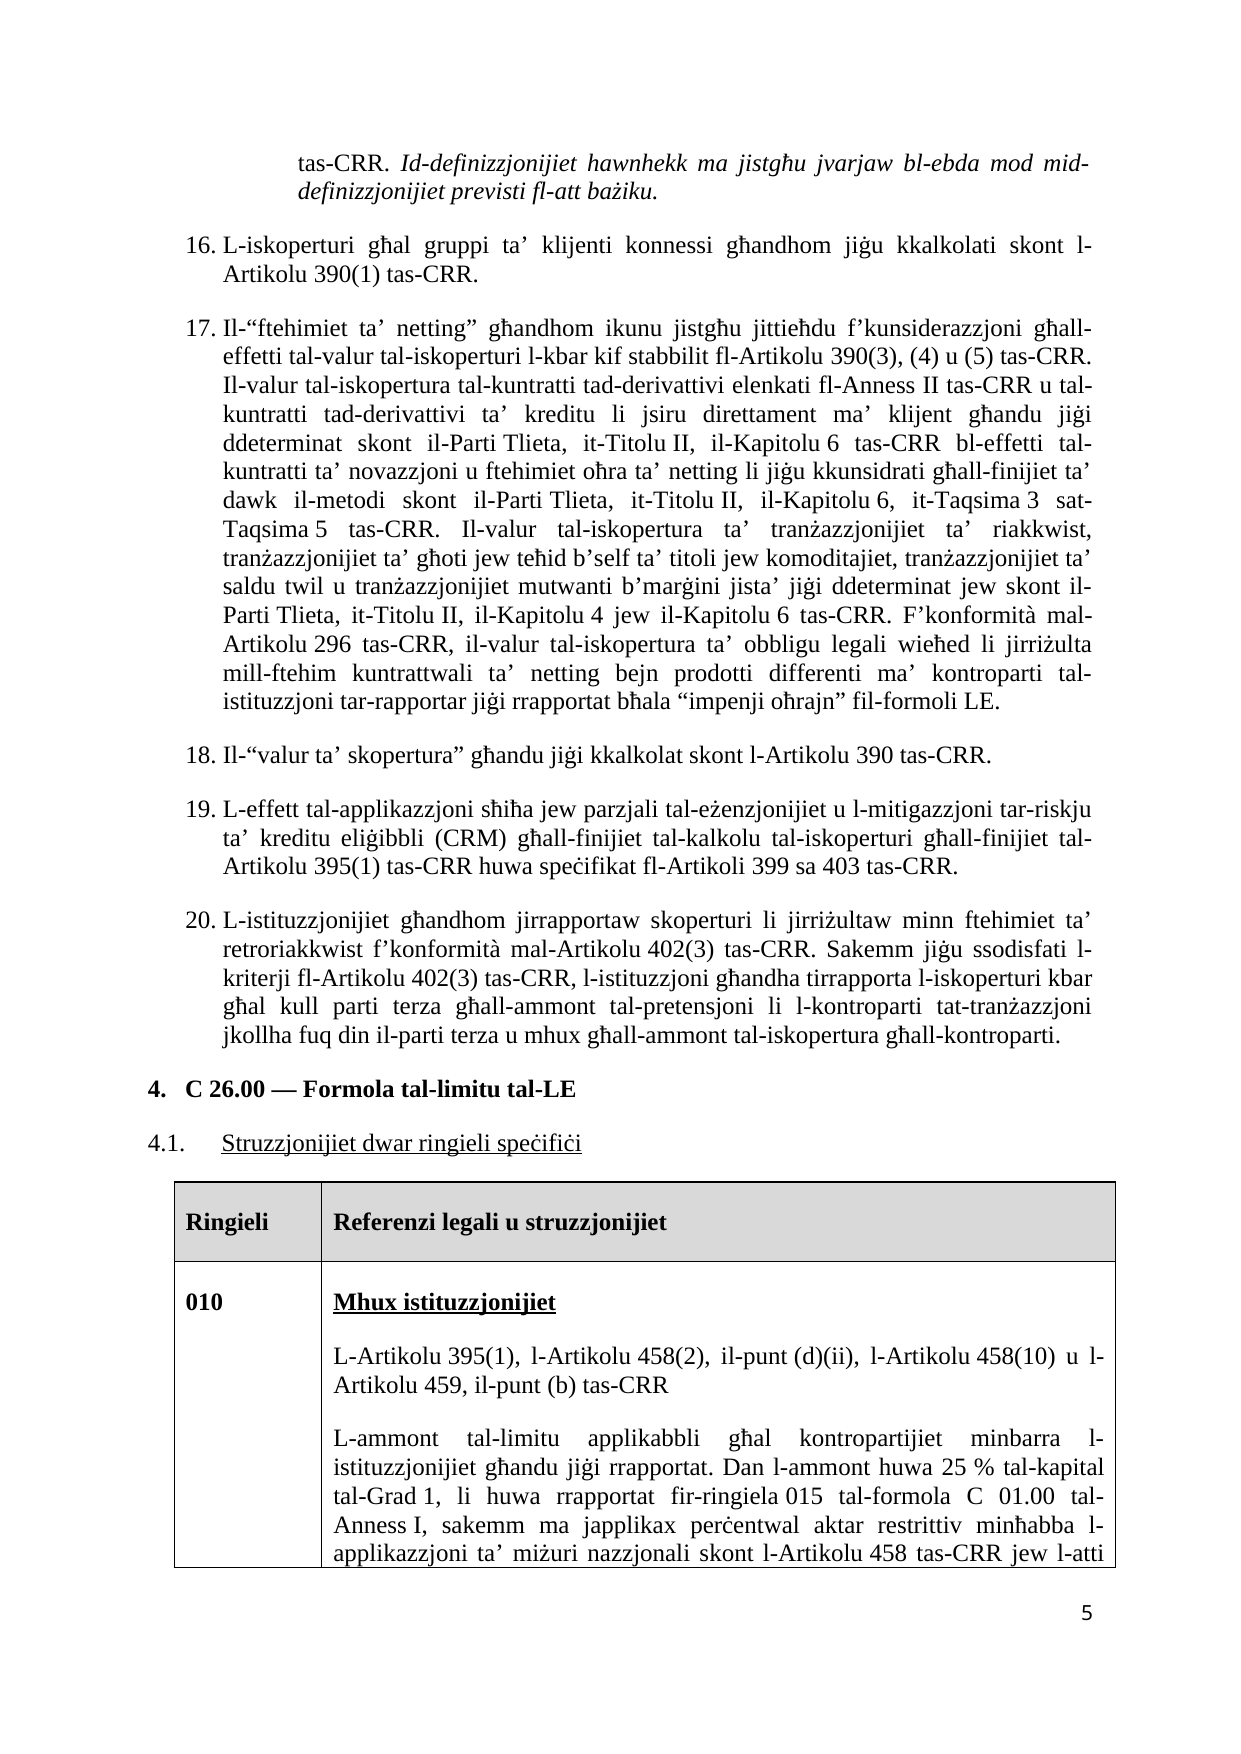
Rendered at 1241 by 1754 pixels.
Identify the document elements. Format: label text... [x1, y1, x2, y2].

table_cell 010 [175, 1262, 321, 1567]
table_header Ringieli [175, 1183, 321, 1261]
text L-iskoperturi għal gruppi ta’ klijenti konnessi għandhom jiġu kkalkolati skont l-Artikolu 390(1) tas-CRR. [185, 230, 1093, 288]
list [260, 148, 1093, 205]
text L-istituzzjonijiet għandhom jirrapportaw skoperturi li jirriżultaw minn ftehimiet ta’ retroriakkwist f’konformità mal-Artikolu 402(3) tas-CRR. Sakemm jiġu ssodisfati l-kriterji fl-Artikolu 402(3) tas-CRR, l-istituzzjoni għandha tirrapporta l-iskoperturi kbar għal kull parti terza għall-ammont tal-pretensjoni li l-kontroparti tat-tranżazzjoni jkollha fuq din il-parti terza u mhux għall-ammont tal-iskopertura għall-kontroparti. [185, 905, 1093, 1049]
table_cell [322, 1262, 1115, 1567]
text L-effett tal-applikazzjoni sħiħa jew parzjali tal-eżenzjonijiet u l-mitigazzjoni tar-riskju ta’ kreditu eliġibbli (CRM) għall-finijiet tal-kalkolu tal-iskoperturi għall-finijiet tal-Artikolu 395(1) tas-CRR huwa speċifikat fl-Artikoli 399 sa 403 tas-CRR. [185, 794, 1093, 880]
list C 26.00 — Formola tal-limitu tal-LE [148, 1074, 1093, 1103]
table_header Referenzi legali u struzzjonijiet [322, 1183, 1115, 1261]
text Il-“ftehimiet ta’ netting” għandhom ikunu jistgħu jittieħdu f’kunsiderazzjoni għall-effetti tal-valur tal-iskoperturi l-kbar kif stabbilit fl-Artikolu 390(3), (4) u (5) tas-CRR. Il-valur tal-iskopertura tal-kuntratti tad-derivattivi elenkati fl-Anness II tas-CRR u tal-kuntratti tad-derivattivi ta’ kreditu li jsiru direttament ma’ klijent għandu jiġi ddeterminat skont il-Parti Tlieta, it-Titolu II, il-Kapitolu 6 tas-CRR bl-effetti tal-kuntratti ta’ novazzjoni u ftehimiet oħra ta’ netting li jiġu kkunsidrati għall-finijiet ta’ dawk il-metodi skont il-Parti Tlieta, it-Titolu II, il-Kapitolu 6, it-Taqsima 3 sat-Taqsima 5 tas-CRR. Il-valur tal-iskopertura ta’ tranżazzjonijiet ta’ riakkwist, tranżazzjonijiet ta’ għoti jew teħid b’self ta’ titoli jew komoditajiet, tranżazzjonijiet ta’ saldu twil u tranżazzjonijiet mutwanti b’marġini jista’ jiġi ddeterminat jew skont il-Parti Tlieta, it-Titolu II, il-Kapitolu 4 jew il-Kapitolu 6 tas-CRR. F’konformità mal-Artikolu 296 tas-CRR, il-valur tal-iskopertura ta’ obbligu legali wieħed li jirriżulta mill-ftehim kuntrattwali ta’ netting bejn prodotti differenti ma’ kontroparti tal-istituzzjoni tar-rapportar jiġi rrapportat bħala “impenji oħrajn” fil-formoli LE. [185, 313, 1093, 715]
text Il-“valur ta’ skopertura” għandu jiġi kkalkolat skont l-Artikolu 390 tas-CRR. [185, 740, 1093, 769]
list Struzzjonijiet dwar ringieli speċifiċi [148, 1128, 1093, 1156]
